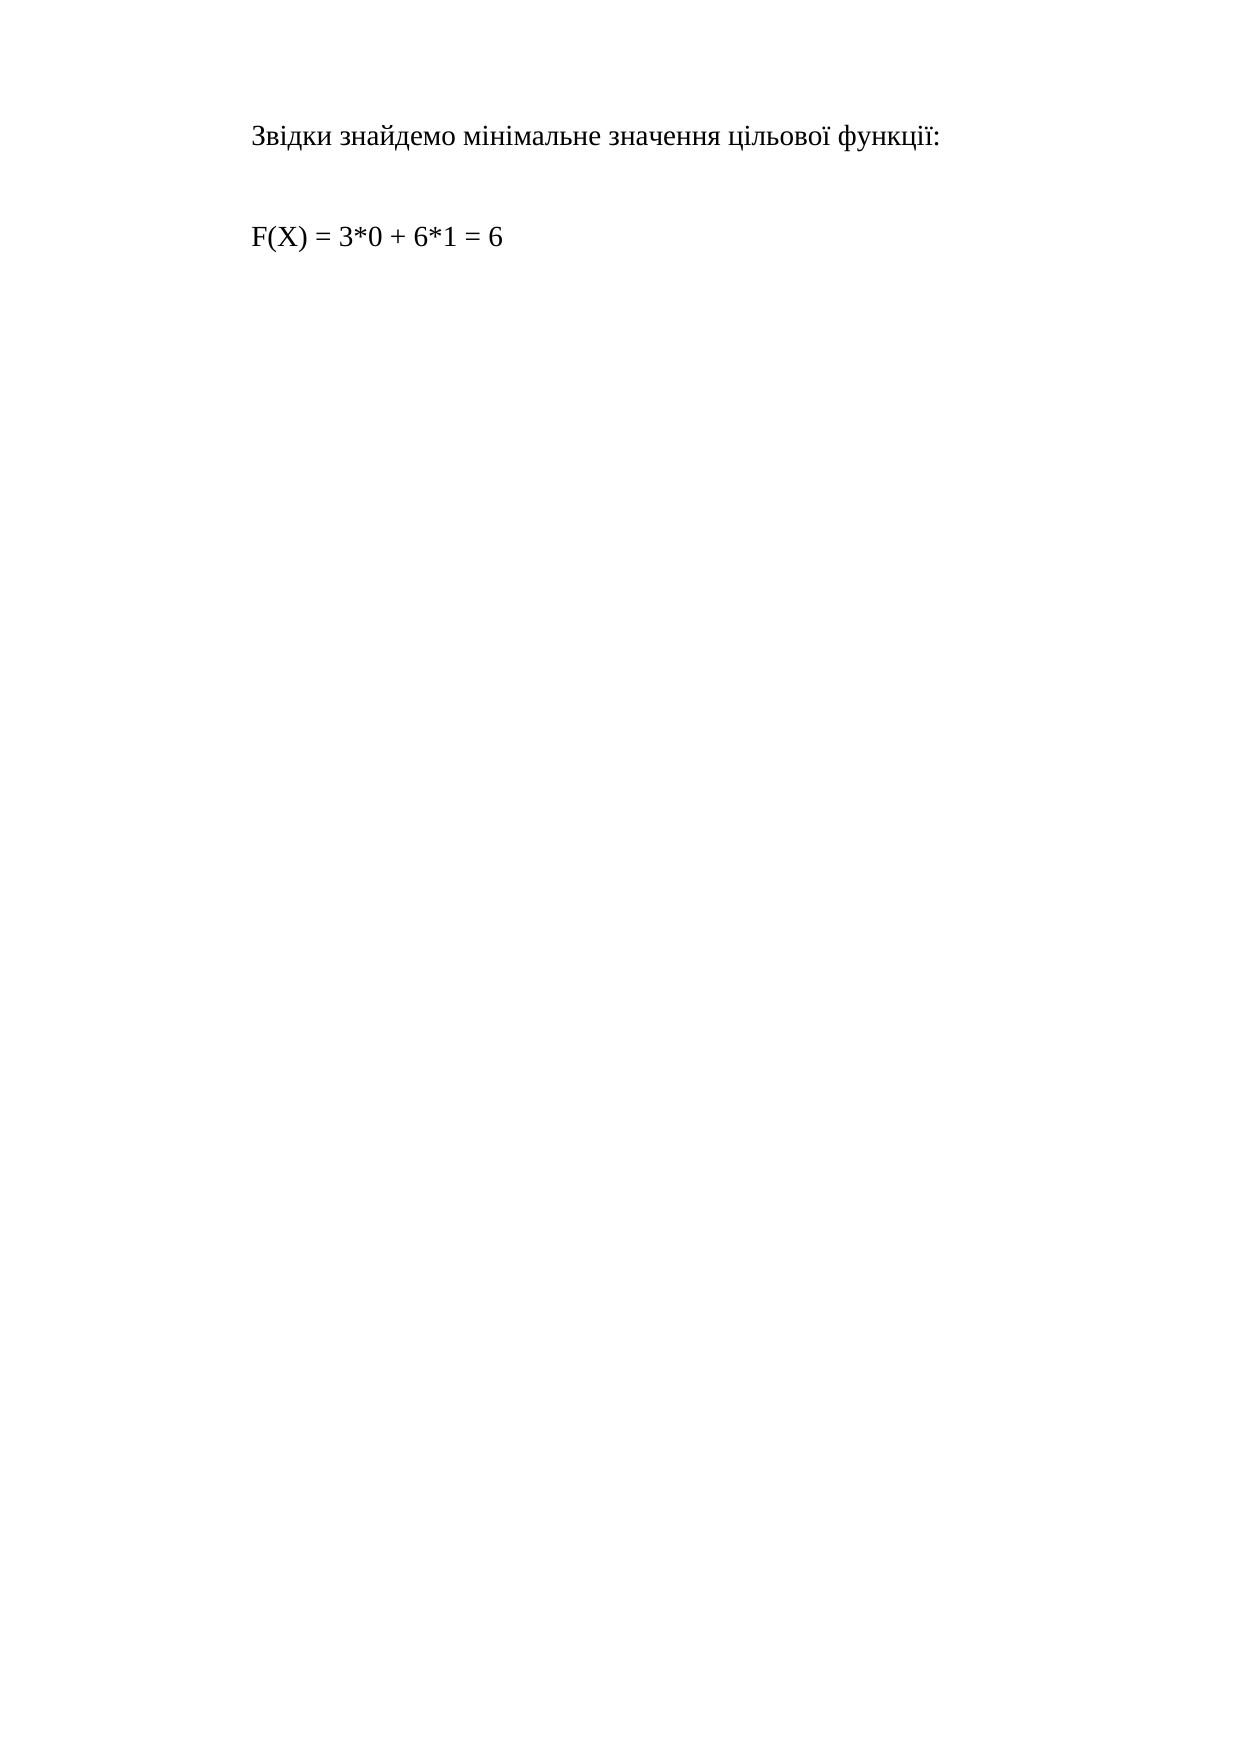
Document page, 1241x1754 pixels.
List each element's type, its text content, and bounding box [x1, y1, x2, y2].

text Звідки знайдемо мінімальне значення цільової функції: [177, 118, 1152, 152]
text F(X) = 3*0 + 6*1 = 6 [177, 219, 1152, 252]
